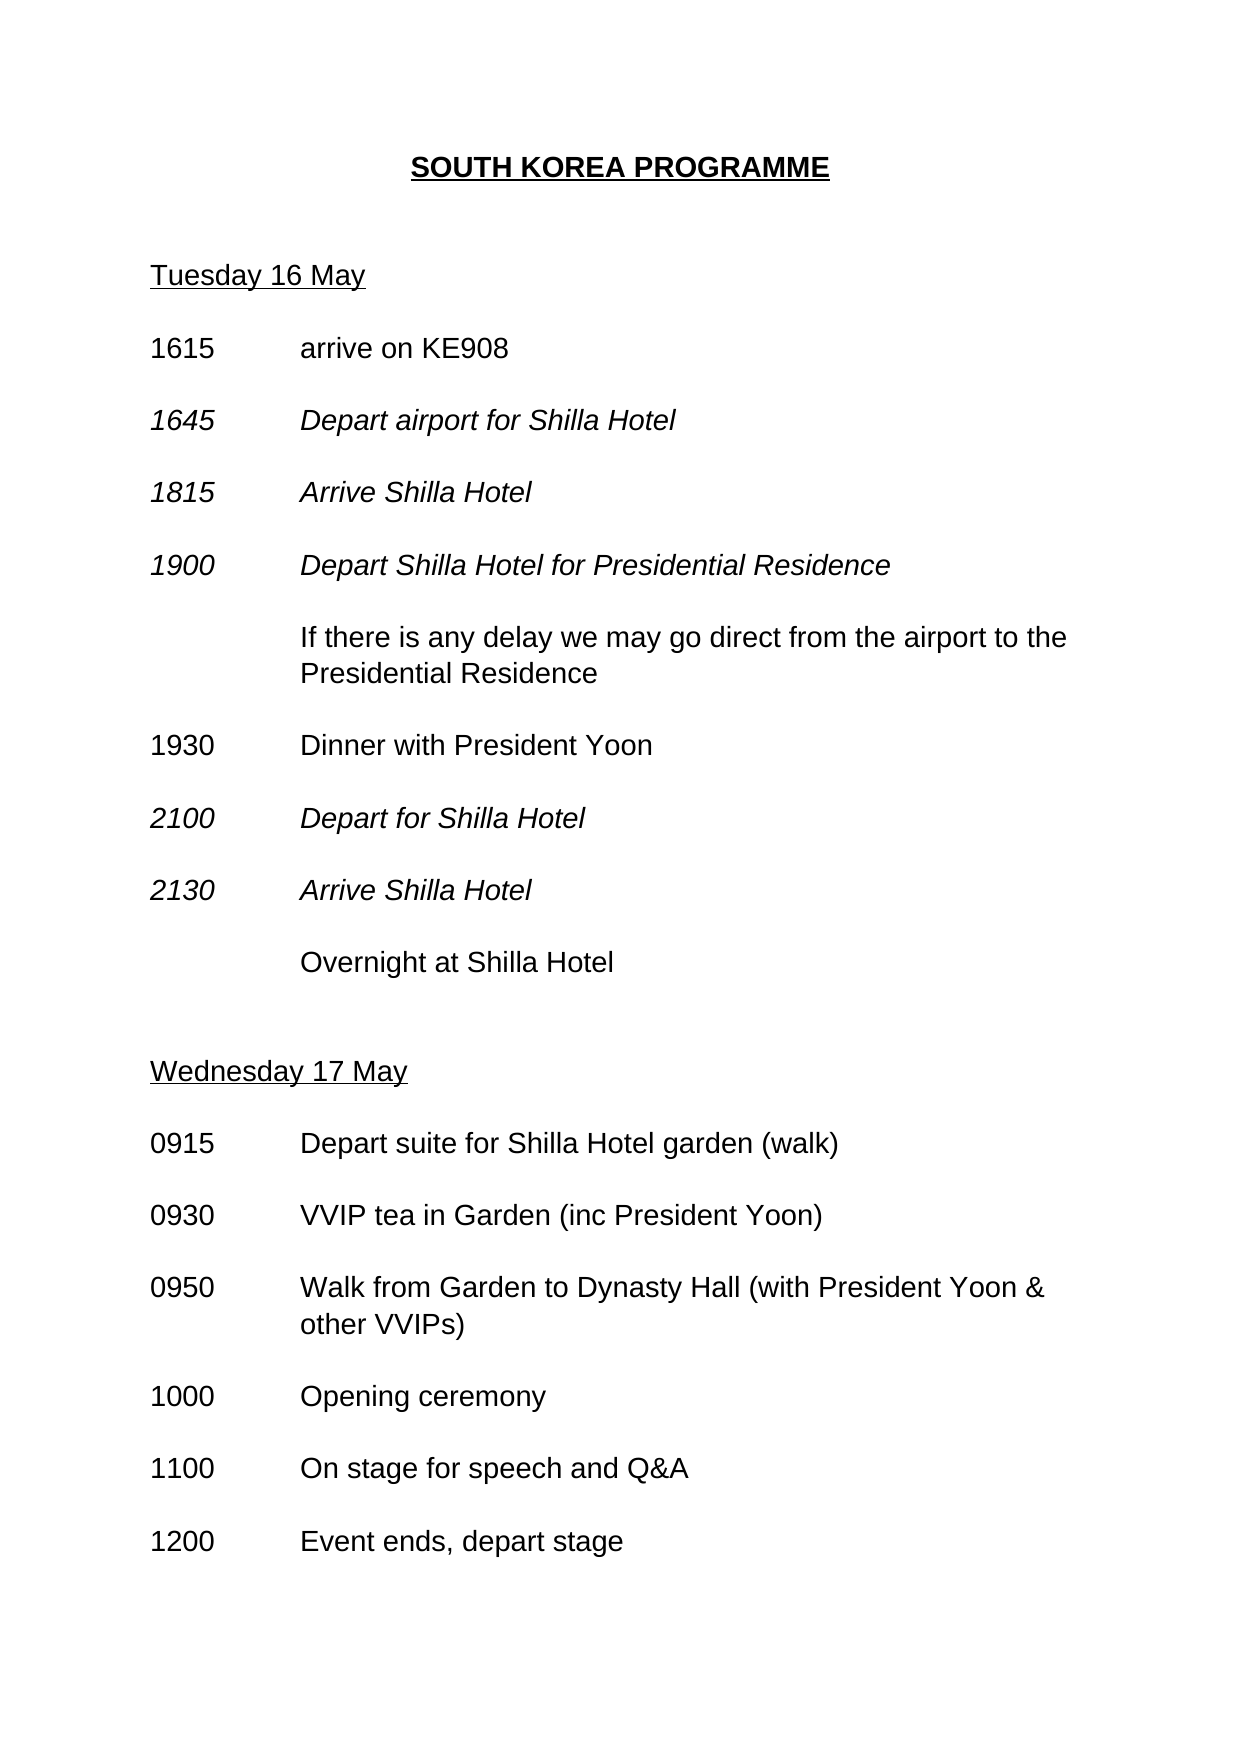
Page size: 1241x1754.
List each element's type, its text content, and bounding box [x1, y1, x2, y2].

text 1900 Depart Shilla Hotel for Presidential Residence [150, 548, 1090, 581]
text 0930 VVIP tea in Garden (inc President Yoon) [150, 1198, 1090, 1232]
text 1100 On stage for speech and Q&A [150, 1451, 1090, 1485]
text 2130 Arrive Shilla Hotel [150, 873, 1090, 906]
text 1815 Arrive Shilla Hotel [150, 475, 1090, 509]
text 0915 Depart suite for Shilla Hotel garden (walk) [150, 1126, 1090, 1159]
text Overnight at Shilla Hotel [150, 945, 1090, 979]
text 1615 arrive on KE908 [150, 331, 1090, 364]
text Wednesday 17 May [150, 1054, 1090, 1087]
text 1200 Event ends, depart stage [150, 1523, 1090, 1557]
text 0950 Walk from Garden to Dynasty Hall (with President Yoon & other VVIPs) [150, 1271, 1090, 1340]
text 1930 Dinner with President Yoon [150, 728, 1090, 762]
text 2100 Depart for Shilla Hotel [150, 801, 1090, 834]
text Tuesday 16 May [150, 258, 1090, 292]
text 1645 Depart airport for Shilla Hotel [150, 403, 1090, 437]
text 1000 Opening ceremony [150, 1379, 1090, 1412]
text SOUTH KOREA PROGRAMME [150, 150, 1090, 183]
text If there is any delay we may go direct from the airport to the Presidential Residence [300, 620, 1090, 689]
